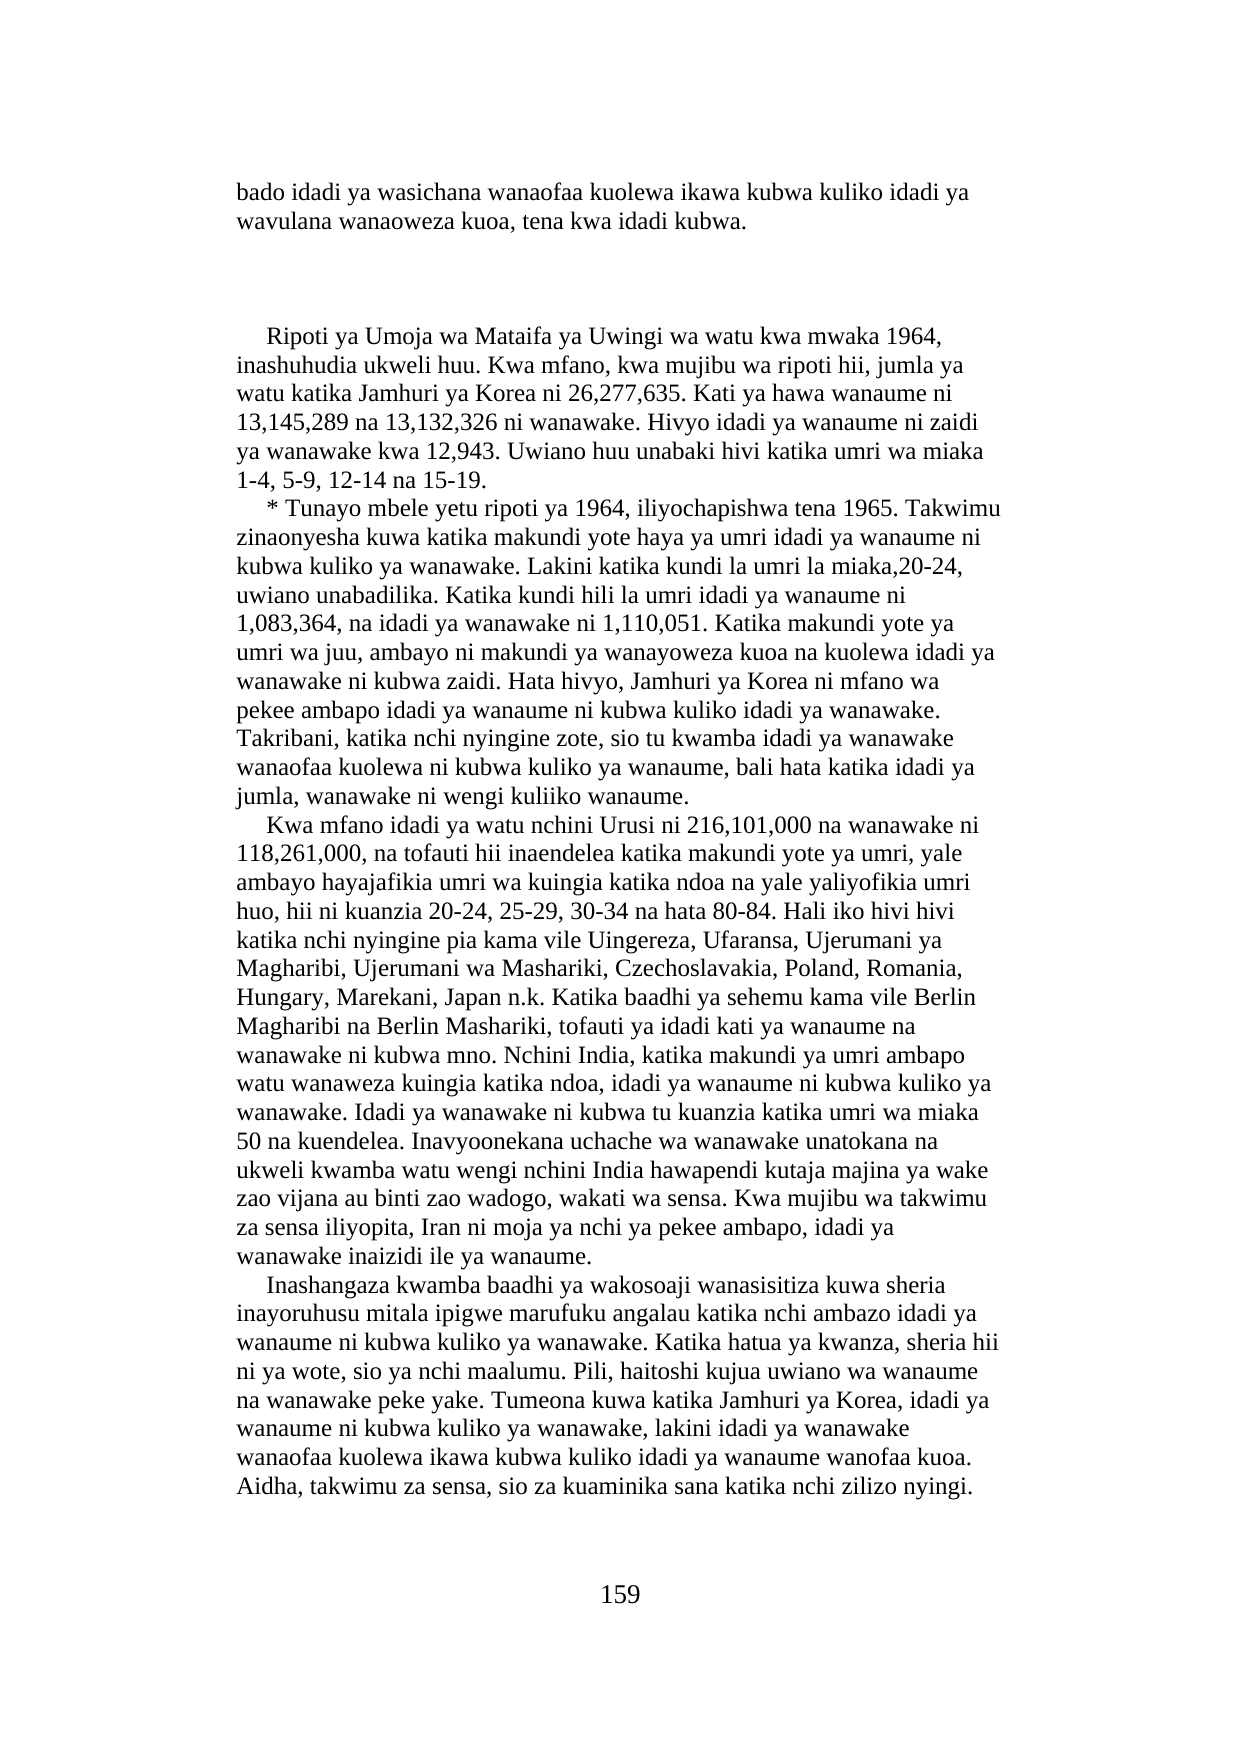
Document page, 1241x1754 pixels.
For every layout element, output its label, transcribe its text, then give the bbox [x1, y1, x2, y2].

text Inashangaza kwamba baadhi ya wakosoaji wanasisitiza kuwa sheria inayoruhusu mitala ipigwe marufuku angalau katika nchi ambazo idadi ya wanaume ni kubwa kuliko ya wanawake. Katika hatua ya kwanza, sheria hii ni ya wote, sio ya nchi maalumu. Pili, haitoshi kujua uwiano wa wanaume na wanawake peke yake. Tumeona kuwa katika Jamhuri ya Korea, idadi ya wanaume ni kubwa kuliko ya wanawake, lakini idadi ya wanawake wanaofaa kuolewa ikawa kubwa kuliko idadi ya wanaume wanofaa kuoa. Aidha, takwimu za sensa, sio za kuaminika sana katika nchi zilizo nyingi. [236, 1270, 1004, 1500]
text * Tunayo mbele yetu ripoti ya 1964, iliyochapishwa tena 1965. Takwimu zinaonyesha kuwa katika makundi yote haya ya umri idadi ya wanaume ni kubwa kuliko ya wanawake. Lakini katika kundi la umri la miaka,20-24, uwiano unabadilika. Katika kundi hili la umri idadi ya wanaume ni 1,083,364, na idadi ya wanawake ni 1,110,051. Katika makundi yote ya umri wa juu, ambayo ni makundi ya wanayoweza kuoa na kuolewa idadi ya wanawake ni kubwa zaidi. Hata hivyo, Jamhuri ya Korea ni mfano wa pekee ambapo idadi ya wanaume ni kubwa kuliko idadi ya wanawake. Takribani, katika nchi nyingine zote, sio tu kwamba idadi ya wanawake wanaofaa kuolewa ni kubwa kuliko ya wanaume, bali hata katika idadi ya jumla, wanawake ni wengi kuliiko wanaume. [236, 493, 1004, 810]
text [236, 177, 1004, 235]
text Kwa mfano idadi ya watu nchini Urusi ni 216,101,000 na wanawake ni 118,261,000, na tofauti hii inaendelea katika makundi yote ya umri, yale ambayo hayajafikia umri wa kuingia katika ndoa na yale yaliyofikia umri huo, hii ni kuanzia 20-24, 25-29, 30-34 na hata 80-84. Hali iko hivi hivi katika nchi nyingine pia kama vile Uingereza, Ufaransa, Ujerumani ya Magharibi, Ujerumani wa Mashariki, Czechoslavakia, Poland, Romania, Hungary, Marekani, Japan n.k. Katika baadhi ya sehemu kama vile Berlin Magharibi na Berlin Mashariki, tofauti ya idadi kati ya wanaume na wanawake ni kubwa mno. Nchini India, katika makundi ya umri ambapo watu wanaweza kuingia katika ndoa, idadi ya wanaume ni kubwa kuliko ya wanawake. Idadi ya wanawake ni kubwa tu kuanzia katika umri wa miaka 50 na kuendelea. Inavyoonekana uchache wa wanawake unatokana na ukweli kwamba watu wengi nchini India hawapendi kutaja majina ya wake zao vijana au binti zao wadogo, wakati wa sensa. Kwa mujibu wa takwimu za sensa iliyopita, Iran ni moja ya nchi ya pekee ambapo, idadi ya wanawake inaizidi ile ya wanaume. [236, 810, 1004, 1270]
text Ripoti ya Umoja wa Mataifa ya Uwingi wa watu kwa mwaka 1964, inashuhudia ukweli huu. Kwa mfano, kwa mujibu wa ripoti hii, jumla ya watu katika Jamhuri ya Korea ni 26,277,635. Kati ya hawa wanaume ni 13,145,289 na 13,132,326 ni wanawake. Hivyo idadi ya wanaume ni zaidi ya wanawake kwa 12,943. Uwiano huu unabaki hivi katika umri wa miaka 1-4, 5-9, 12-14 na 15-19. [236, 321, 1004, 493]
